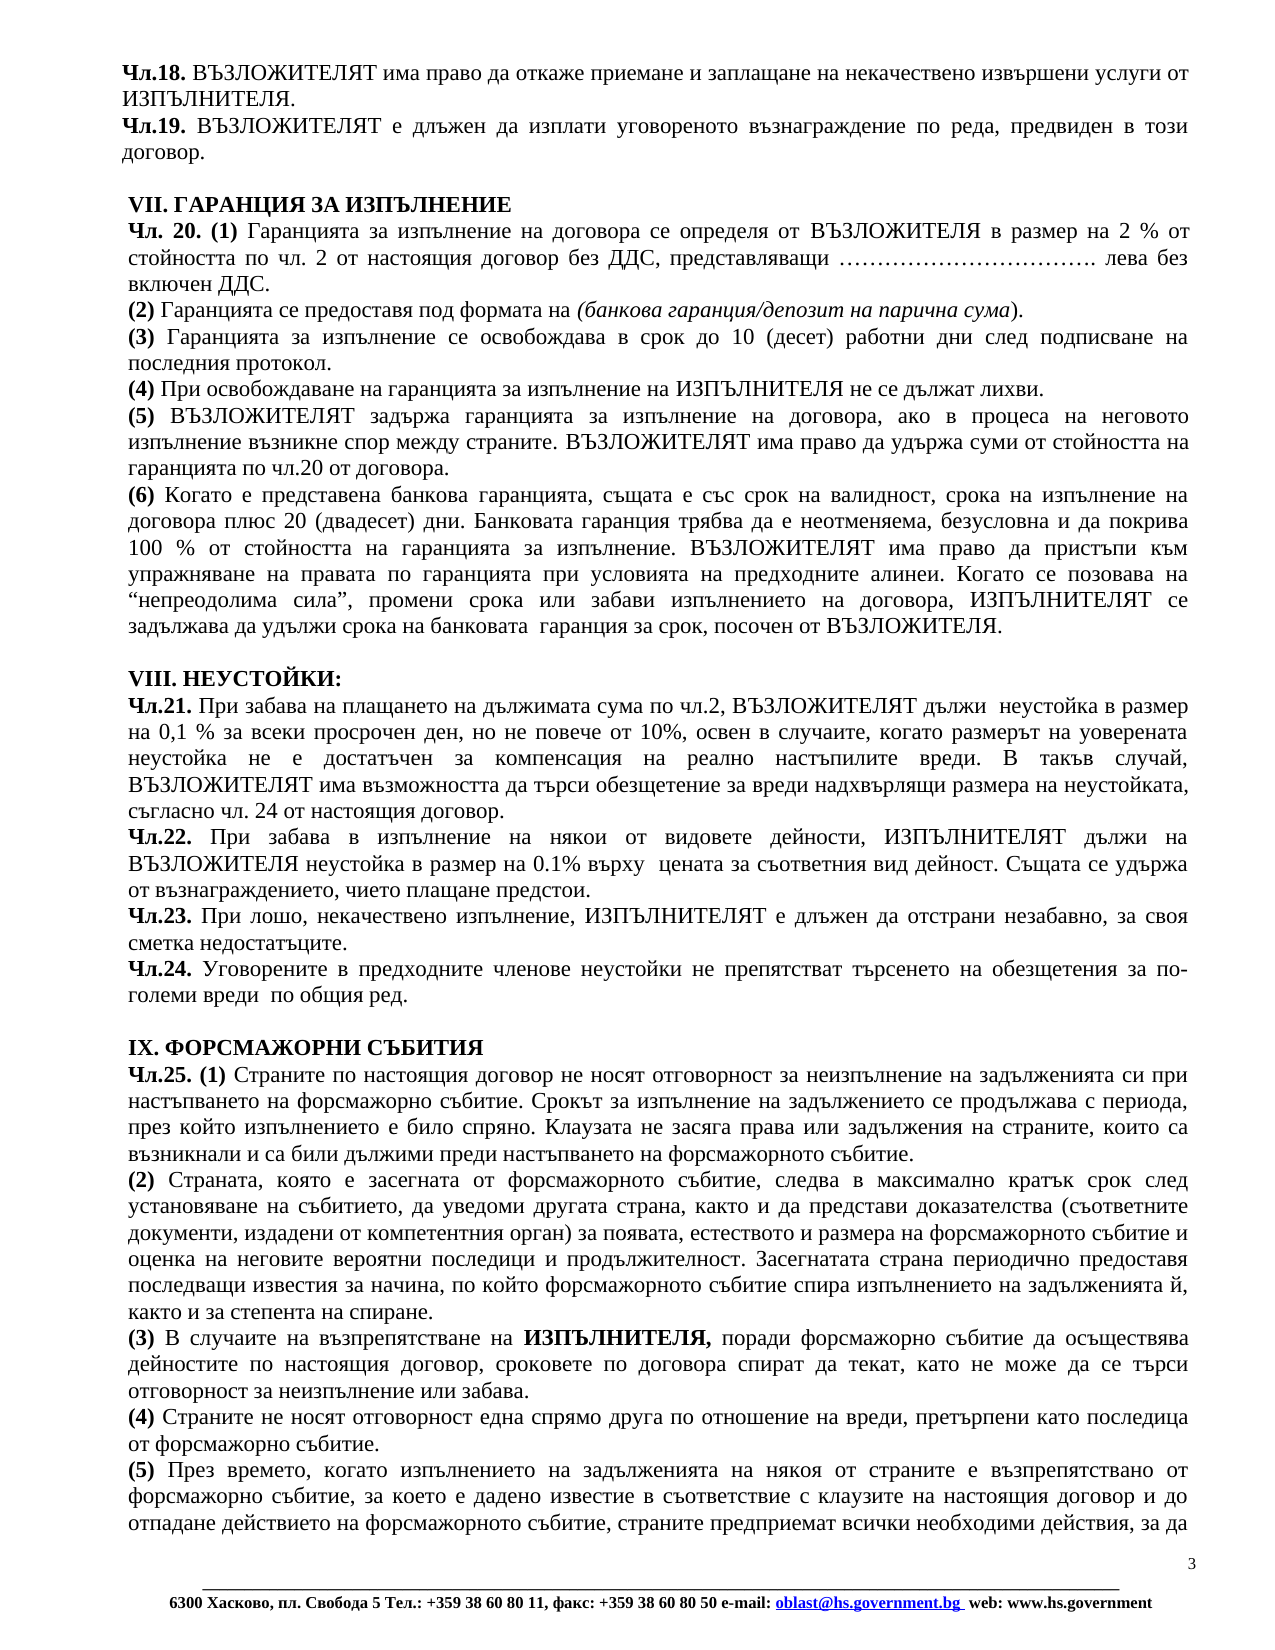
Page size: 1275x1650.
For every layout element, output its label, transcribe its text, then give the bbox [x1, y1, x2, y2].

text (2) Страната, която е засегната от форсмажорното събитие, следва в максимално кратък срок след установяване на събитието, да уведоми другата страна, както и да представи доказателства (съответните документи, издадени от компетентния орган) за появата, естеството и размера на форсмажорното събитие и оценка на неговите вероятни последици и продължителност. Засегнатата страна периодично предоставя последващи известия за начина, по който форсмажорното събитие спира изпълнението на задълженията й, както и за степента на спиране. [128, 1166, 1190, 1324]
text Чл.24. Уговорените в предходните членове неустойки не препятстват търсенето на обезщетения за по-големи вреди по общия ред. [128, 955, 1190, 1008]
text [128, 1456, 1190, 1535]
text Чл.22. При забава в изпълнение на някои от видовете дейности, ИЗПЪЛНИТЕЛЯТ дължи на ВЪЗЛОЖИТЕЛЯ неустойка в размер на 0.1% върху цената за съответния вид дейност. Същата се удържа от възнаграждението, чието плащане предстои. [128, 823, 1190, 902]
text (3) В случаите на възпрепятстване на ИЗПЪЛНИТЕЛЯ, поради форсмажорно събитие да осъществява дейностите по настоящия договор, сроковете по договора спират да текат, като не може да се търси отговорност за неизпълнение или забава. [128, 1324, 1190, 1403]
text Чл. 20. (1) Гаранцията за изпълнение на договора се определя от ВЪЗЛОЖИТЕЛЯ в размер на 2 % от стойността по чл. 2 от настоящия договор без ДДС, представляващи ……………………………. лева без включен ДДС. [128, 217, 1190, 296]
text (6) Когато е представена банкова гаранцията, същата е със срок на валидност, срока на изпълнение на договора плюс 20 (двадесет) дни. Банковата гаранция трябва да е неотменяема, безусловна и да покрива 100 % от стойността на гаранцията за изпълнение. ВЪЗЛОЖИТЕЛЯТ има право да пристъпи към упражняване на правата по гаранцията при условията на предходните алинеи. Когато се позовава на “непреодолима сила”, промени срока или забави изпълнението на договора, ИЗПЪЛНИТЕЛЯТ се задължава да удължи срока на банковата гаранция за срок, посочен от ВЪЗЛОЖИТЕЛЯ. [128, 481, 1190, 639]
text IX. ФОРСМАЖОРНИ СЪБИТИЯ [128, 1034, 1190, 1061]
text (3) Гаранцията за изпълнение се освобождава в срок до 10 (десет) работни дни след подписване на последния протокол. [128, 323, 1190, 375]
text (4) При освобождаване на гаранцията за изпълнение на ИЗПЪЛНИТЕЛЯ не се дължат лихви. [128, 375, 1190, 402]
text (5) ВЪЗЛОЖИТЕЛЯТ задържа гаранцията за изпълнение на договора, ако в процеса на неговото изпълнение възникне спор между страните. ВЪЗЛОЖИТЕЛЯТ има право да удържа суми от стойността на гаранцията по чл.20 от договора. [128, 402, 1190, 481]
text (4) Страните не носят отговорност една спрямо друга по отношение на вреди, претърпени като последица от форсмажорно събитие. [128, 1403, 1190, 1456]
text VІIІ. НЕУСТОЙКИ: [128, 665, 1190, 692]
text (2) Гаранцията се предоставя под формата на (банкова гаранция/депозит на парична сума). [128, 296, 1190, 323]
text Чл.18. ВЪЗЛОЖИТЕЛЯТ има право да откаже приемане и заплащане на некачествено извършени услуги от ИЗПЪЛНИТЕЛЯ. [122, 59, 1190, 112]
text VII. ГАРАНЦИЯ ЗА ИЗПЪЛНЕНИЕ [128, 191, 1190, 217]
text Чл.25. (1) Страните по настоящия договор не носят отговорност за неизпълнение на задълженията си при настъпването на форсмажорно събитие. Срокът за изпълнение на задължението се продължава с периода, през който изпълнението е било спряно. Клаузата не засяга права или задължения на страните, които са възникнали и са били дължими преди настъпването на форсмажорното събитие. [128, 1061, 1190, 1166]
text Чл.23. При лошо, некачествено изпълнение, ИЗПЪЛНИТЕЛЯТ е длъжен да отстрани незабавно, за своя сметка недостатъците. [128, 902, 1190, 955]
text Чл.21. При забава на плащането на дължимата сума по чл.2, ВЪЗЛОЖИТЕЛЯТ дължи неустойка в размер на 0,1 % за всеки просрочен ден, но не повече от 10%, освен в случаите, когато размерът на уоверената неустойка не е достатъчен за компенсация на реално настъпилите вреди. В такъв случай, ВЪЗЛОЖИТЕЛЯТ има възможността да търси обезщетение за вреди надхвърлящи размера на неустойката, съгласно чл. 24 от настоящия договор. [128, 692, 1190, 823]
text Чл.19. ВЪЗЛОЖИТЕЛЯТ е длъжен да изплати уговореното възнаграждение по реда, предвиден в този договор. [122, 112, 1190, 164]
